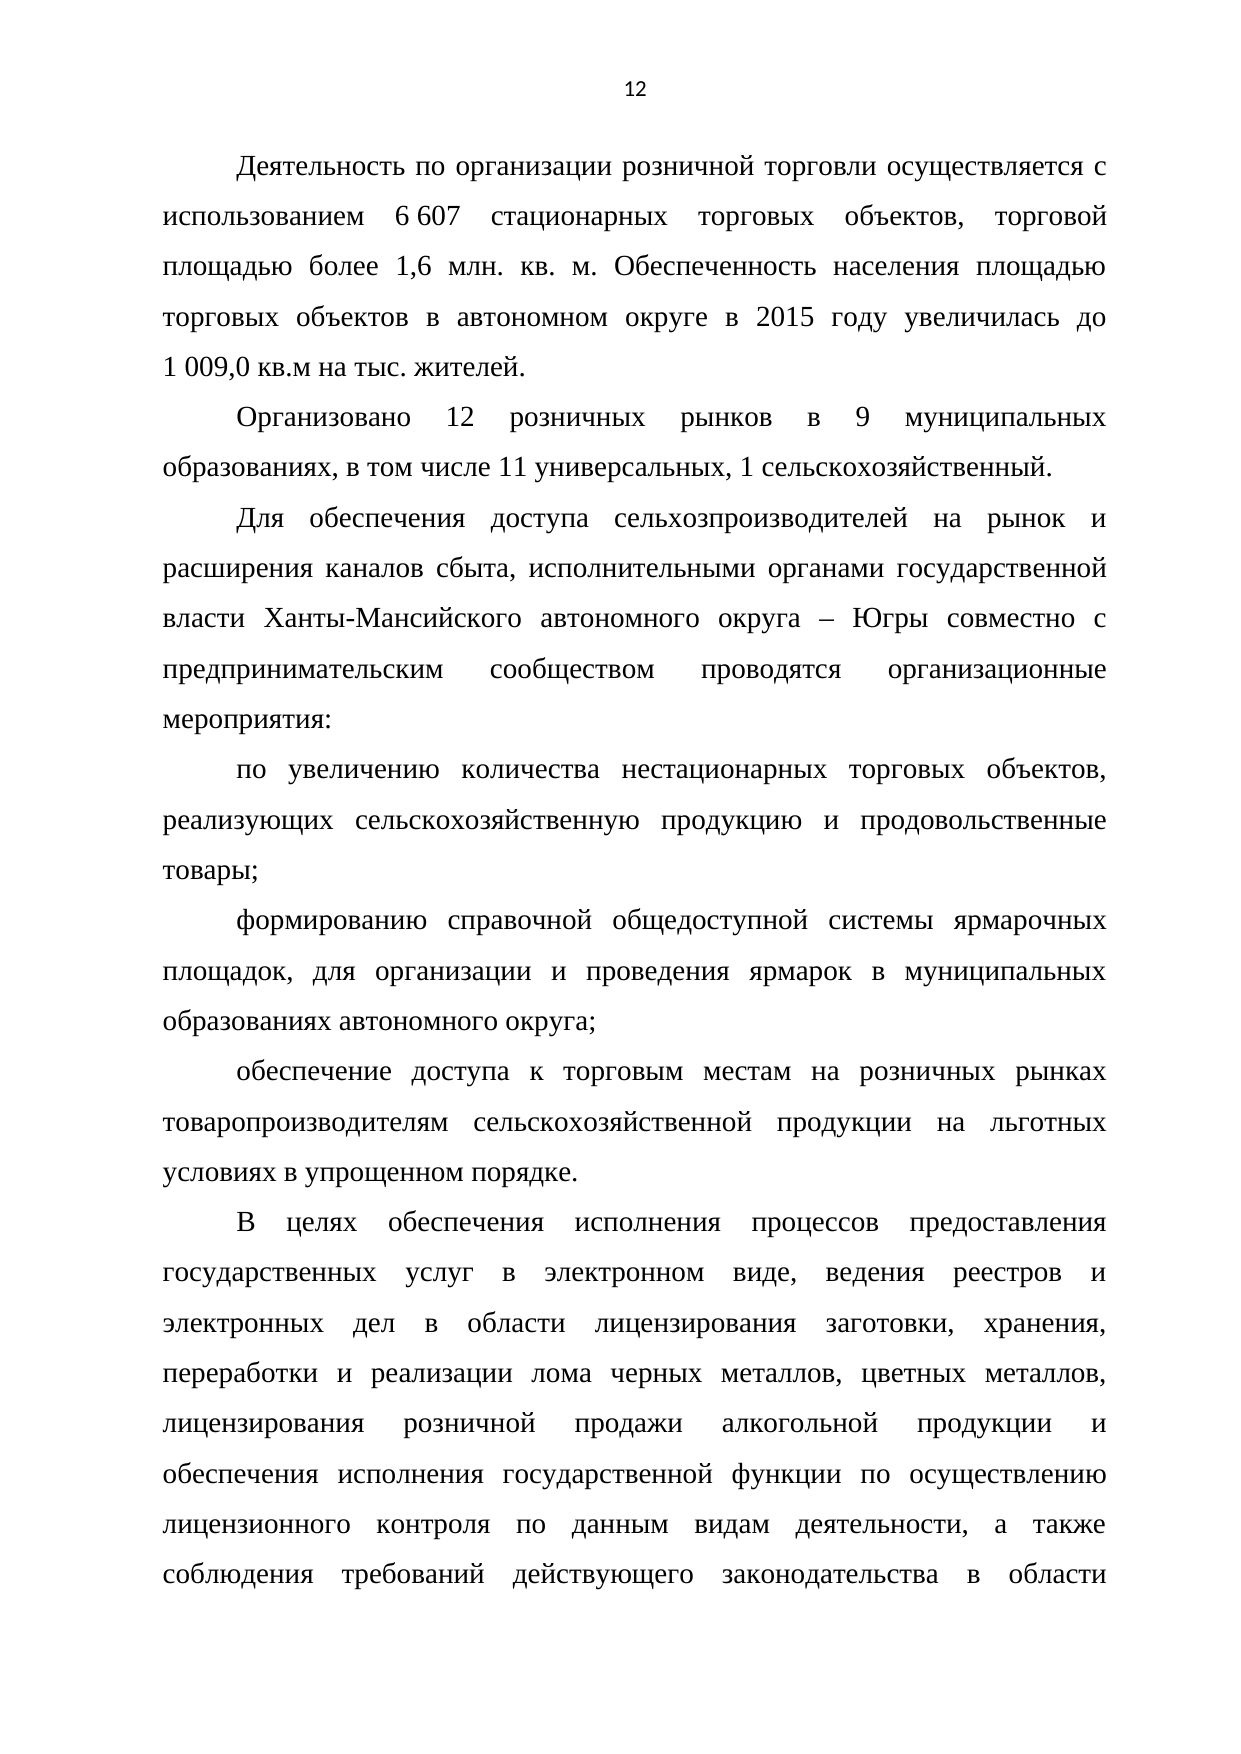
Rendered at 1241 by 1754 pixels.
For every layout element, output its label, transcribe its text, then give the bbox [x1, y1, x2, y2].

text по увеличению количества нестационарных торговых объектов, реализующих сельскохозяйственную продукцию и продовольственные товары; [162, 751, 1107, 886]
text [162, 1204, 1107, 1590]
text обеспечение доступа к торговым местам на розничных рынках товаропроизводителям сельскохозяйственной продукции на льготных условиях в упрощенном порядке. [162, 1053, 1107, 1187]
text Деятельность по организации розничной торговли осуществляется с использованием 6 607 стационарных торговых объектов, торговой площадью более 1,6 млн. кв. м. Обеспеченность населения площадью торговых объектов в автономном округе в 2015 году увеличилась до 1 009,0 кв.м на тыс. жителей. [162, 148, 1107, 382]
text Для обеспечения доступа сельхозпроизводителей на рынок и расширения каналов сбыта, исполнительными органами государственной власти Ханты-Мансийского автономного округа – Югры совместно с предпринимательским сообществом проводятся организационные мероприятия: [162, 500, 1107, 735]
text Организовано 12 розничных рынков в 9 муниципальных образованиях, в том числе 11 универсальных, 1 сельскохозяйственный. [162, 399, 1107, 483]
text формированию справочной общедоступной системы ярмарочных площадок, для организации и проведения ярмарок в муниципальных образованиях автономного округа; [162, 902, 1107, 1037]
